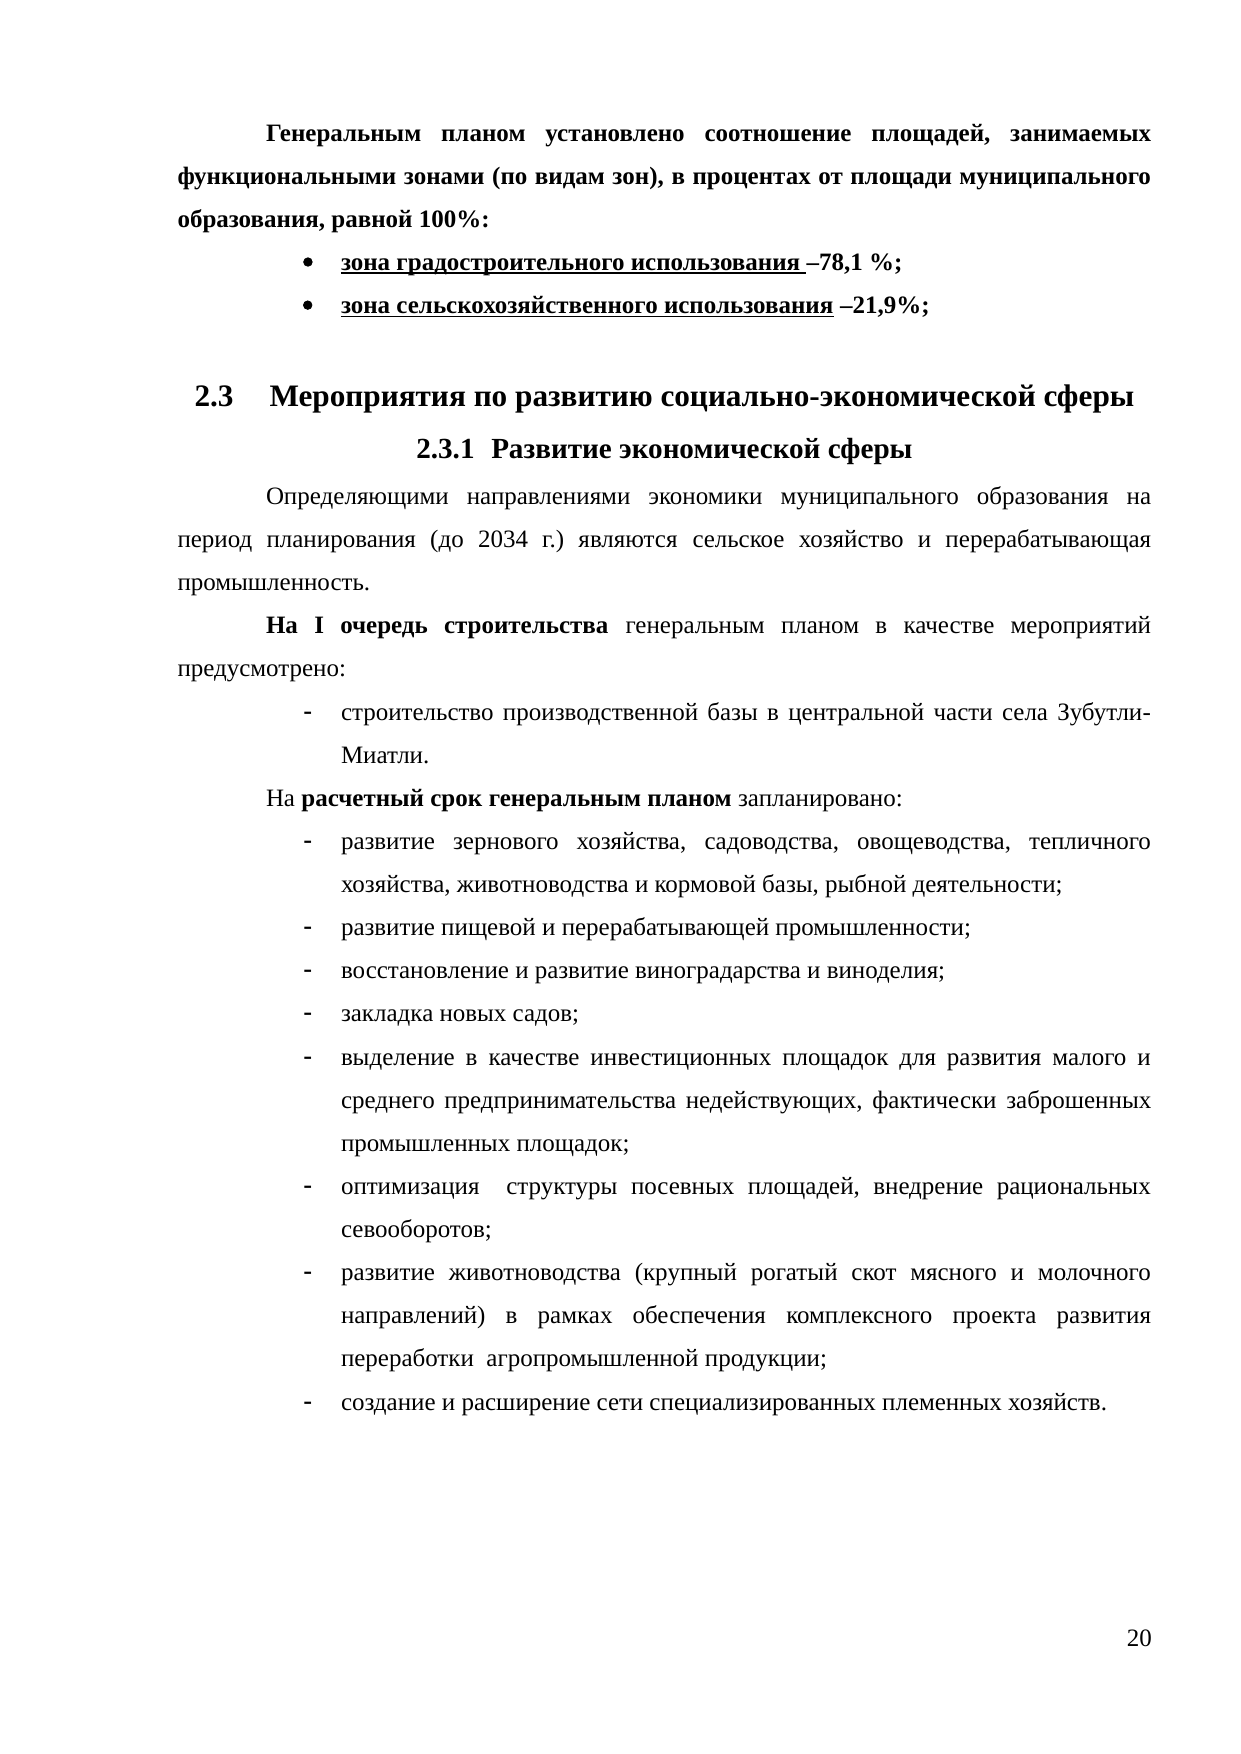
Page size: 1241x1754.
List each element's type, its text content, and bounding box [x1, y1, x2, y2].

subtitle Развитие экономической сферы [177, 431, 1152, 464]
list строительство производственной базы в центральной части села Зубутли-Миатли. [303, 697, 1152, 768]
text Определяющими направлениями экономики муниципального образования на период планирования (до 2034 г.) являются сельское хозяйство и перерабатывающая промышленность. [177, 481, 1152, 596]
list оптимизация структуры посевных площадей, внедрение рациональных севооборотов; [303, 1171, 1152, 1243]
list зона градостроительного использования –78,1 %; [303, 247, 1152, 276]
text На расчетный срок генеральным планом запланировано: [177, 783, 1152, 812]
list восстановление и развитие виноградарства и виноделия; [303, 955, 1152, 984]
list закладка новых садов; [303, 998, 1152, 1027]
list создание и расширение сети специализированных племенных хозяйств. [303, 1387, 1152, 1415]
list На I очередь строительства генеральным планом в качестве мероприятий предусмотрено: [177, 610, 1152, 682]
subtitle Мероприятия по развитию социально-экономической сферы [177, 377, 1152, 413]
text Генеральным планом установлено соотношение площадей, занимаемых функциональными зонами (по видам зон), в процентах от площади муниципального образования, равной 100%: [177, 118, 1152, 233]
list выделение в качестве инвестиционных площадок для развития малого и среднего предпринимательства недействующих, фактически заброшенных промышленных площадок; [303, 1042, 1152, 1157]
list развитие животноводства (крупный рогатый скот мясного и молочного направлений) в рамках обеспечения комплексного проекта развития переработки агропромышленной продукции; [303, 1257, 1152, 1372]
list развитие пищевой и перерабатывающей промышленности; [303, 912, 1152, 941]
list зона сельскохозяйственного использования –21,9%; [303, 291, 1152, 319]
list развитие зернового хозяйства, садоводства, овощеводства, тепличного хозяйства, животноводства и кормовой базы, рыбной деятельности; [303, 826, 1152, 898]
